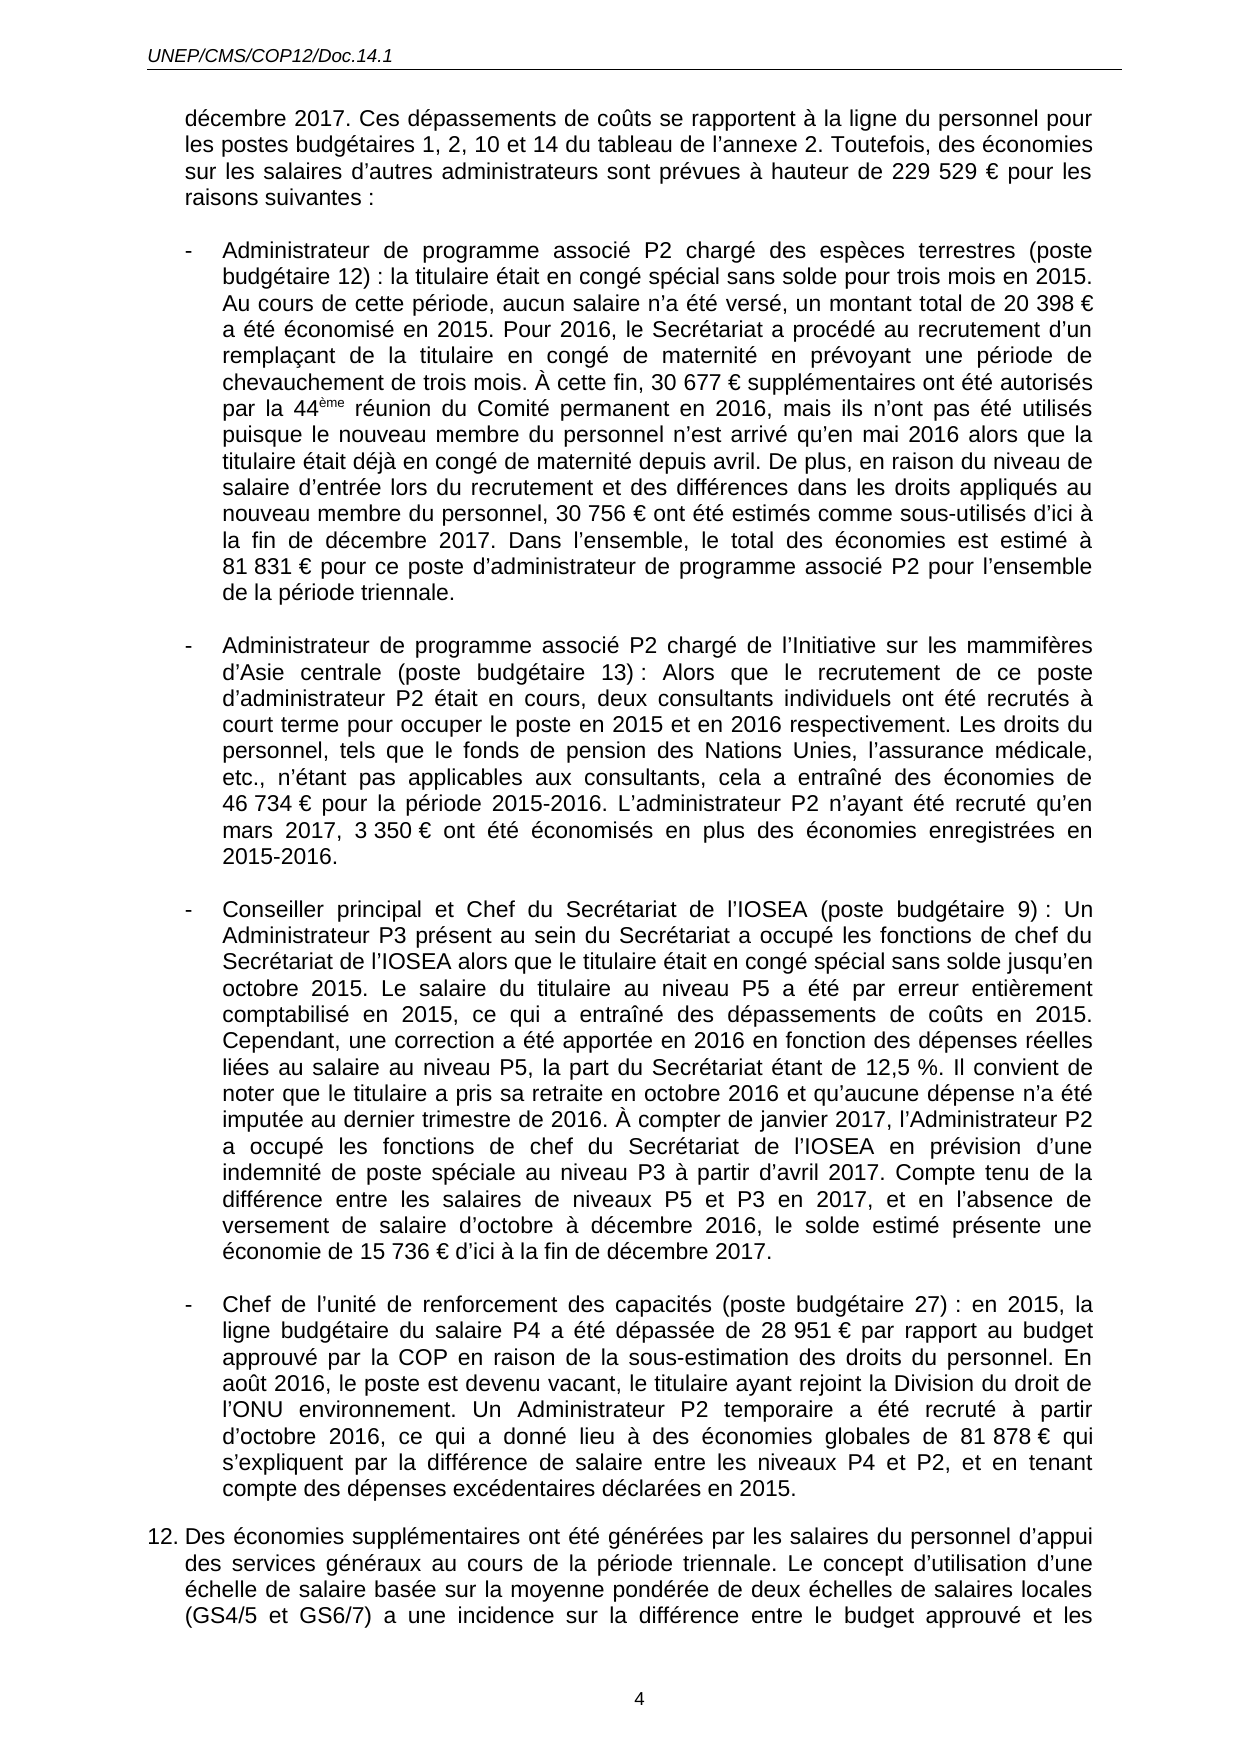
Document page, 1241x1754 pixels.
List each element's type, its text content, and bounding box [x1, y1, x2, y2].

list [147, 1523, 1093, 1629]
list Conseiller principal et Chef du Secrétariat de l’IOSEA (poste budgétaire 9) : Un Administrateur P3 présent au sein du Secrétariat a occupé les fonctions de chef du Secrétariat de l’IOSEA alors que le titulaire était en congé spécial sans solde jusqu’en octobre 2015. Le salaire du titulaire au niveau P5 a été par erreur entièrement comptabilisé en 2015, ce qui a entraîné des dépassements de coûts en 2015. Cependant, une correction a été apportée en 2016 en fonction des dépenses réelles liées au salaire au niveau P5, la part du Secrétariat étant de 12,5 %. Il convient de noter que le titulaire a pris sa retraite en octobre 2016 et qu’aucune dépense n’a été imputée au dernier trimestre de 2016. À compter de janvier 2017, l’Administrateur P2 a occupé les fonctions de chef du Secrétariat de l’IOSEA en prévision d’une indemnité de poste spéciale au niveau P3 à partir d’avril 2017. Compte tenu de la différence entre les salaires de niveaux P5 et P3 en 2017, et en l’absence de versement de salaire d’octobre à décembre 2016, le solde estimé présente une économie de 15 736 € d’ici à la fin de décembre 2017. [184, 896, 1093, 1264]
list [147, 105, 1093, 210]
list Administrateur de programme associé P2 chargé des espèces terrestres (poste budgétaire 12) : la titulaire était en congé spécial sans solde pour trois mois en 2015. Au cours de cette période, aucun salaire n’a été versé, un montant total de 20 398 € a été économisé en 2015. Pour 2016, le Secrétariat a procédé au recrutement d’un remplaçant de la titulaire en congé de maternité en prévoyant une période de chevauchement de trois mois. À cette fin, 30 677 € supplémentaires ont été autorisés par la 44ème réunion du Comité permanent en 2016, mais ils n’ont pas été utilisés puisque le nouveau membre du personnel n’est arrivé qu’en mai 2016 alors que la titulaire était déjà en congé de maternité depuis avril. De plus, en raison du niveau de salaire d’entrée lors du recrutement et des différences dans les droits appliqués au nouveau membre du personnel, 30 756 € ont été estimés comme sous-utilisés d’ici à la fin de décembre 2017. Dans l’ensemble, le total des économies est estimé à 81 831 € pour ce poste d’administrateur de programme associé P2 pour l’ensemble de la période triennale. [184, 237, 1093, 606]
list Administrateur de programme associé P2 chargé de l’Initiative sur les mammifères d’Asie centrale (poste budgétaire 13) : Alors que le recrutement de ce poste d’administrateur P2 était en cours, deux consultants individuels ont été recrutés à court terme pour occuper le poste en 2015 et en 2016 respectivement. Les droits du personnel, tels que le fonds de pension des Nations Unies, l’assurance médicale, etc., n’étant pas applicables aux consultants, cela a entraîné des économies de 46 734 € pour la période 2015-2016. L’administrateur P2 n’ayant été recruté qu’en mars 2017, 3 350 € ont été économisés en plus des économies enregistrées en 2015-2016. [184, 632, 1093, 869]
list Chef de l’unité de renforcement des capacités (poste budgétaire 27) : en 2015, la ligne budgétaire du salaire P4 a été dépassée de 28 951 € par rapport au budget approuvé par la COP en raison de la sous-estimation des droits du personnel. En août 2016, le poste est devenu vacant, le titulaire ayant rejoint la Division du droit de l’ONU environnement. Un Administrateur P2 temporaire a été recruté à partir d’octobre 2016, ce qui a donné lieu à des économies globales de 81 878 € qui s’expliquent par la différence de salaire entre les niveaux P4 et P2, et en tenant compte des dépenses excédentaires déclarées en 2015. [184, 1291, 1093, 1502]
